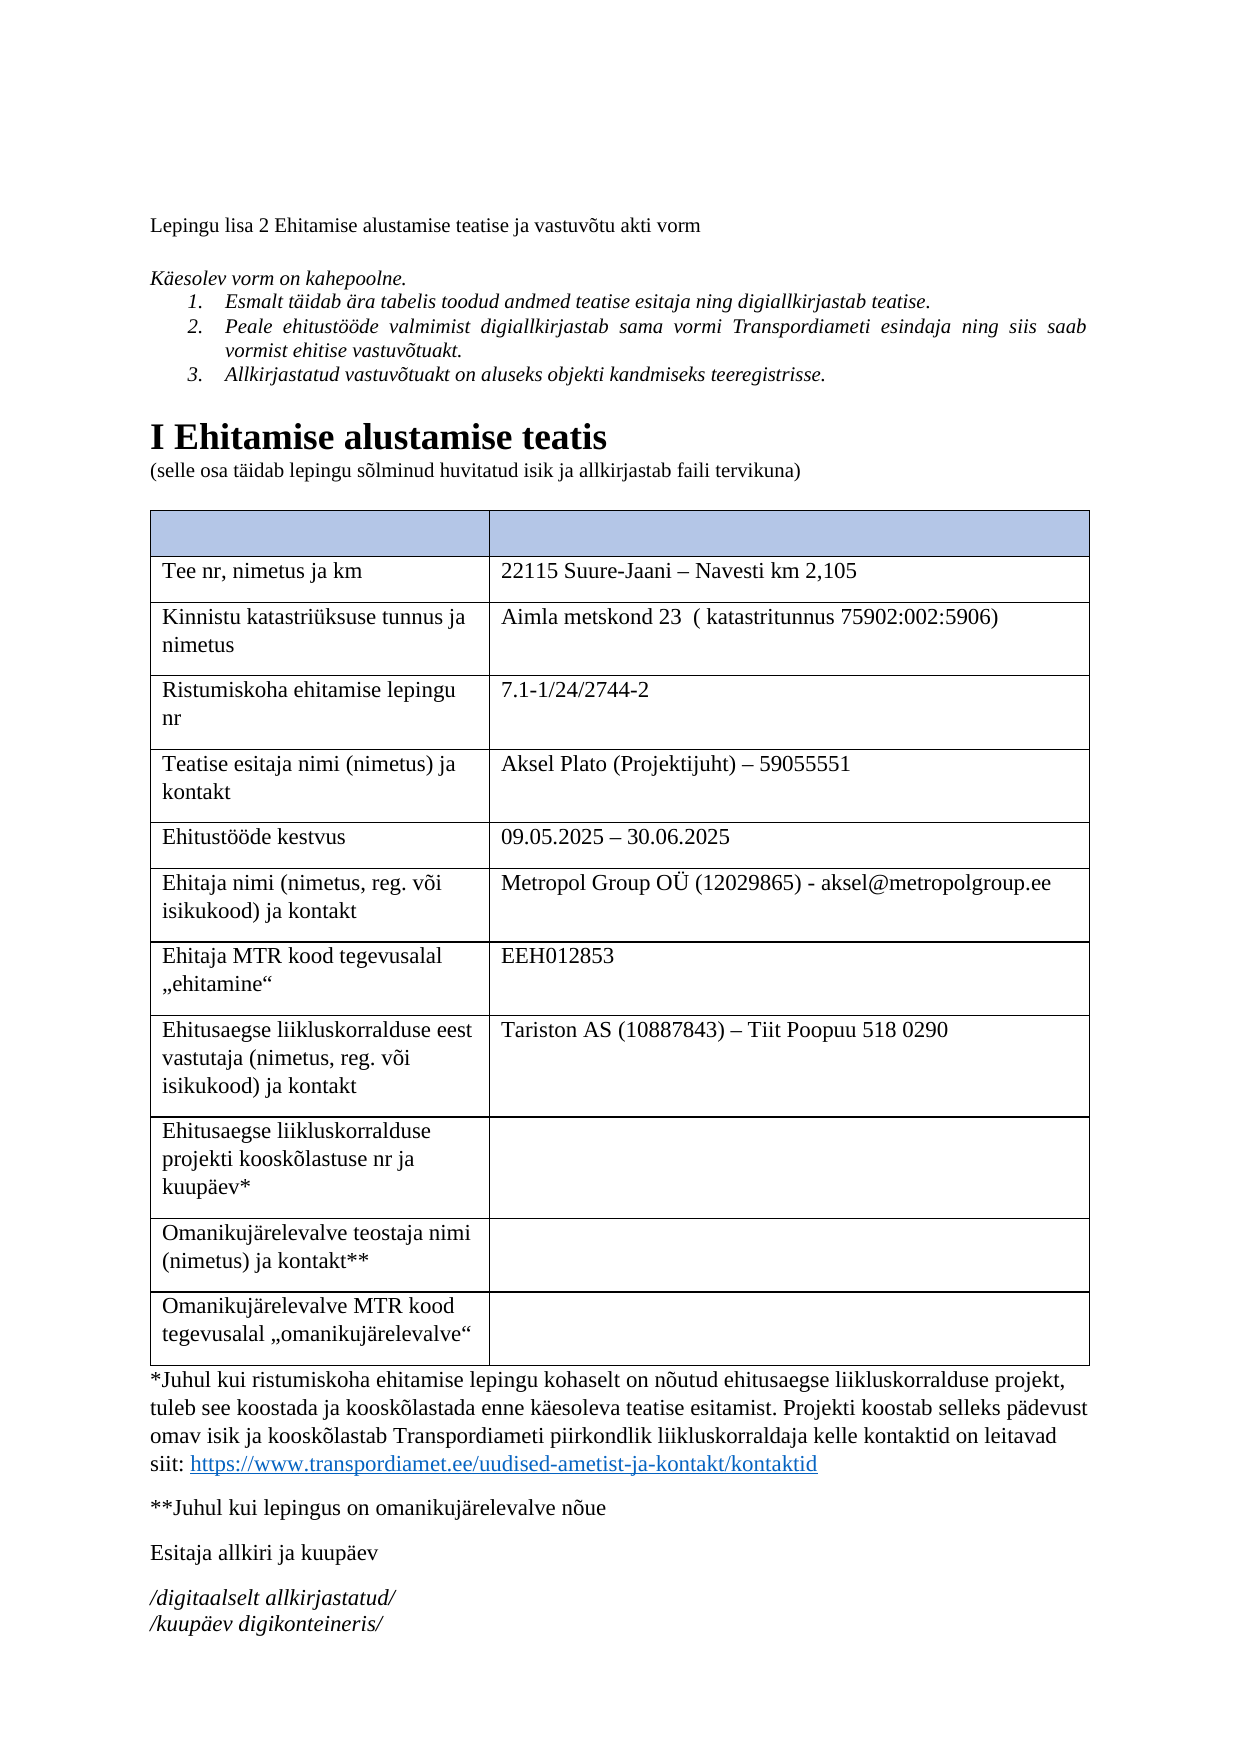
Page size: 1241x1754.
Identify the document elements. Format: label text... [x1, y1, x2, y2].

table_cell Metropol Group OÜ (12029865) - aksel@metropolgroup.ee [490, 869, 1089, 941]
table_cell 7.1-1/24/2744-2 [490, 676, 1089, 749]
text Käesolev vorm on kahepoolne. [150, 265, 1090, 289]
table_cell Ehitusaegse liikluskorralduse eest vastutaja (nimetus, reg. või isikukood) ja kontakt [151, 1016, 489, 1116]
table_cell 22115 Suure-Jaani – Navesti km 2,105 [490, 557, 1089, 602]
table_cell Tariston AS (10887843) – Tiit Poopuu 518 0290 [490, 1016, 1089, 1116]
table_cell EEH012853 [490, 943, 1089, 1015]
table_cell Ristumiskoha ehitamise lepingu nr [151, 676, 489, 749]
table_cell [490, 1118, 1089, 1218]
text (selle osa täidab lepingu sõlminud huvitatud isik ja allkirjastab faili tervikuna) [150, 458, 1090, 482]
table_cell Ehitaja MTR kood tegevusalal „ehitamine“ [151, 943, 489, 1015]
list Peale ehitustööde valmimist digiallkirjastab sama vormi Transpordiameti esindaja ning siis saab vormist ehitise vastuvõtuakt. [187, 313, 1090, 362]
table_cell [490, 1293, 1089, 1365]
table_cell Omanikujärelevalve MTR kood tegevusalal „omanikujärelevalve“ [151, 1293, 489, 1365]
table_cell Teatise esitaja nimi (nimetus) ja kontakt [151, 750, 489, 822]
table_cell Ehitaja nimi (nimetus, reg. või isikukood) ja kontakt [151, 869, 489, 941]
table_cell Ehitusaegse liikluskorralduse projekti kooskõlastuse nr ja kuupäev* [151, 1118, 489, 1218]
table_cell 09.05.2025 – 30.06.2025 [490, 823, 1089, 868]
text Esitaja allkiri ja kuupäev [150, 1539, 1090, 1565]
text /kuupäev digikonteineris/ [150, 1610, 1090, 1636]
table_cell Kinnistu katastriüksuse tunnus ja nimetus [151, 603, 489, 675]
text **Juhul kui lepingus on omanikujärelevalve nõue [150, 1494, 1090, 1521]
table_cell Tee nr, nimetus ja km [151, 557, 489, 602]
table_header [151, 511, 489, 556]
text I Ehitamise alustamise teatis [150, 414, 1090, 458]
table_header [490, 511, 1089, 556]
text /digitaalselt allkirjastatud/ [150, 1583, 1090, 1610]
table_cell Aimla metskond 23 ( katastritunnus 75902:002:5906) [490, 603, 1089, 675]
list Esmalt täidab ära tabelis toodud andmed teatise esitaja ning digiallkirjastab teatise. [187, 289, 1090, 313]
text *Juhul kui ristumiskoha ehitamise lepingu kohaselt on nõutud ehitusaegse liikluskorralduse projekt, tuleb see koostada ja kooskõlastada enne käesoleva teatise esitamist. Projekti koostab selleks pädevust omav isik ja kooskõlastab Transpordiameti piirkondlik liikluskorraldaja kelle kontaktid on leitavad siit: https://www.transpordiamet.ee/uudised-ametist-ja-kontakt/kontaktid [150, 1366, 1090, 1476]
list Allkirjastatud vastuvõtuakt on aluseks objekti kandmiseks teeregistrisse. [187, 362, 1090, 386]
table_cell Aksel Plato (Projektijuht) – 59055551 [490, 750, 1089, 822]
table_cell Ehitustööde kestvus [151, 823, 489, 868]
table_cell Omanikujärelevalve teostaja nimi (nimetus) ja kontakt** [151, 1219, 489, 1291]
text Lepingu lisa 2 Ehitamise alustamise teatise ja vastuvõtu akti vorm [150, 213, 1090, 237]
table_cell [490, 1219, 1089, 1291]
